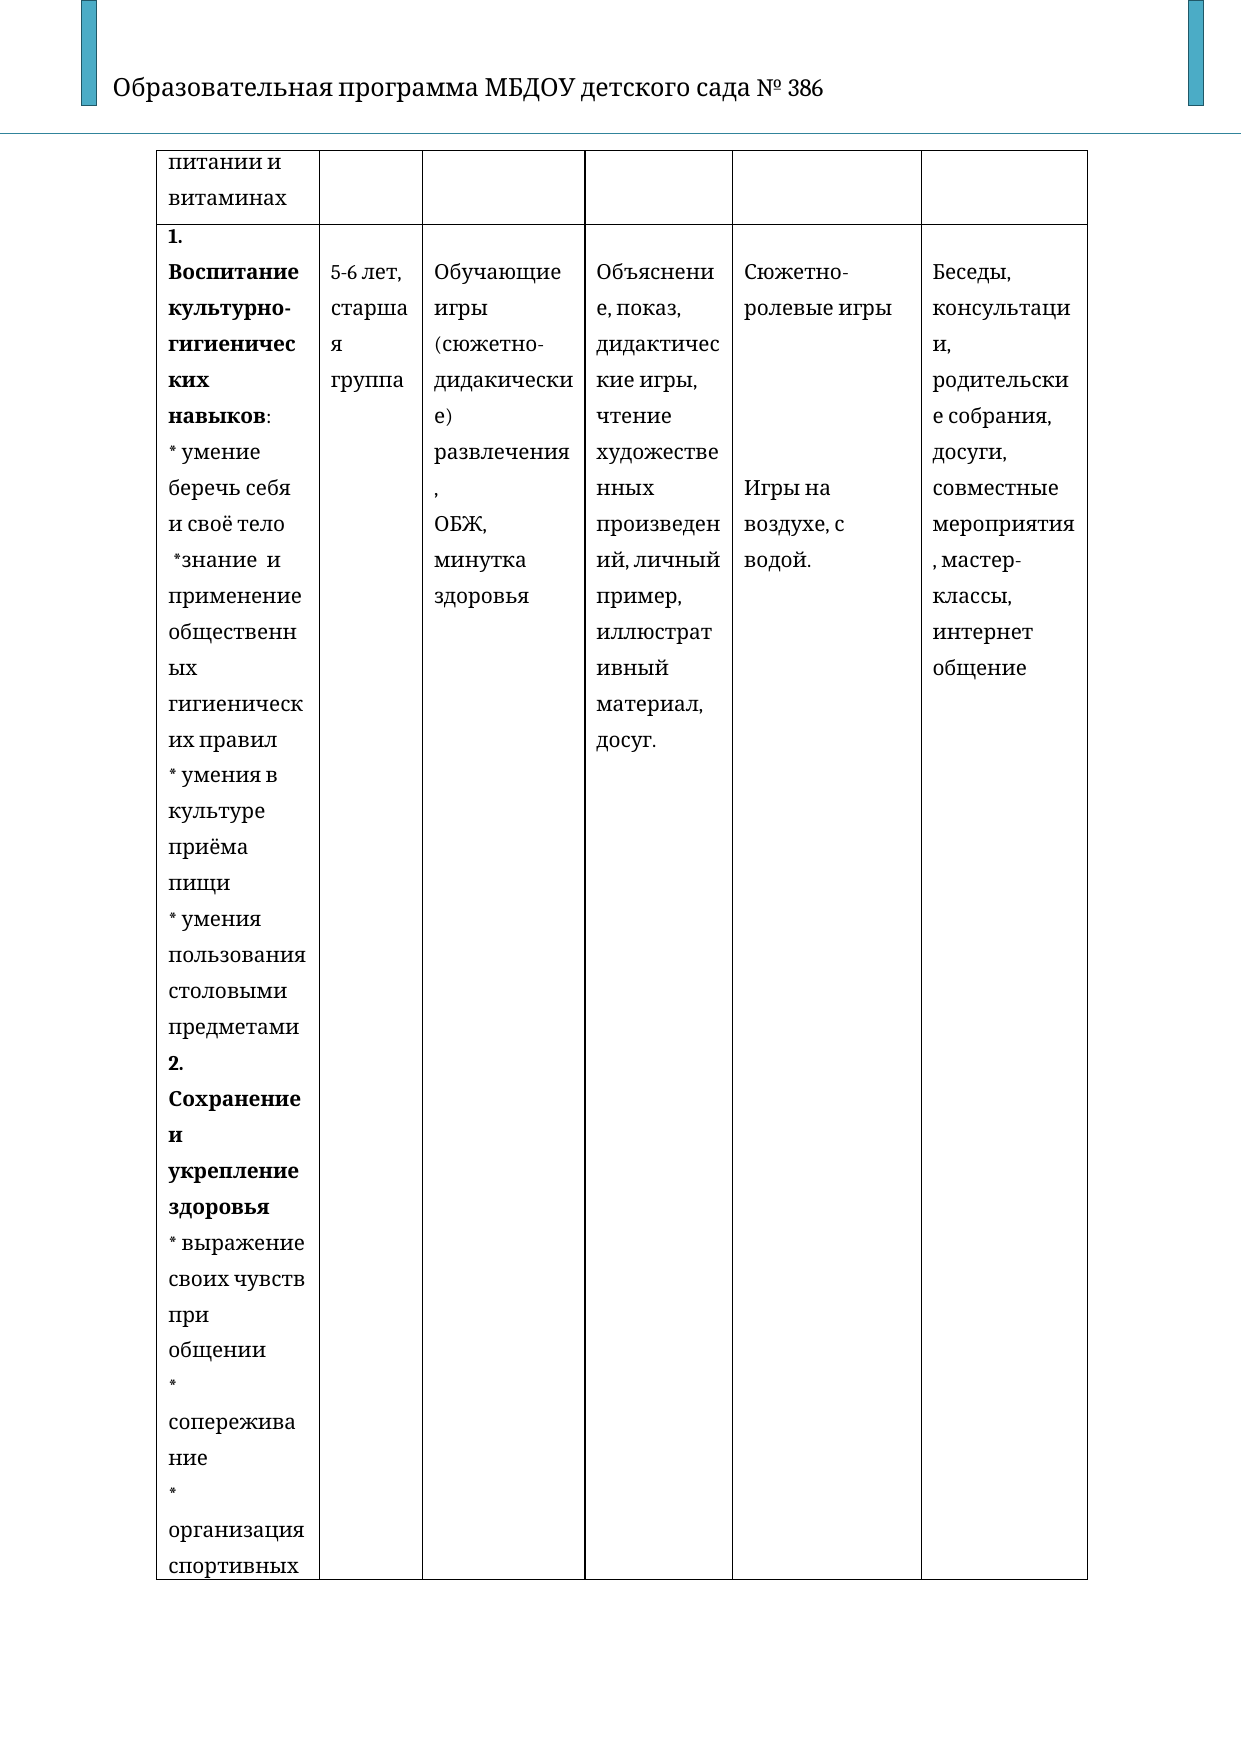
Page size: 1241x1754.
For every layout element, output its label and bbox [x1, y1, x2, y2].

table_cell [157, 225, 319, 1579]
table_cell [586, 225, 732, 1579]
table_cell [733, 225, 921, 1579]
table_cell [922, 225, 1087, 1579]
table_cell [922, 151, 1087, 224]
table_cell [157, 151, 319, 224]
table_cell [423, 151, 584, 224]
table_cell [423, 225, 584, 1579]
table_cell [320, 225, 422, 1579]
table_cell [586, 151, 732, 224]
table_cell [733, 151, 921, 224]
table_cell [320, 151, 422, 224]
